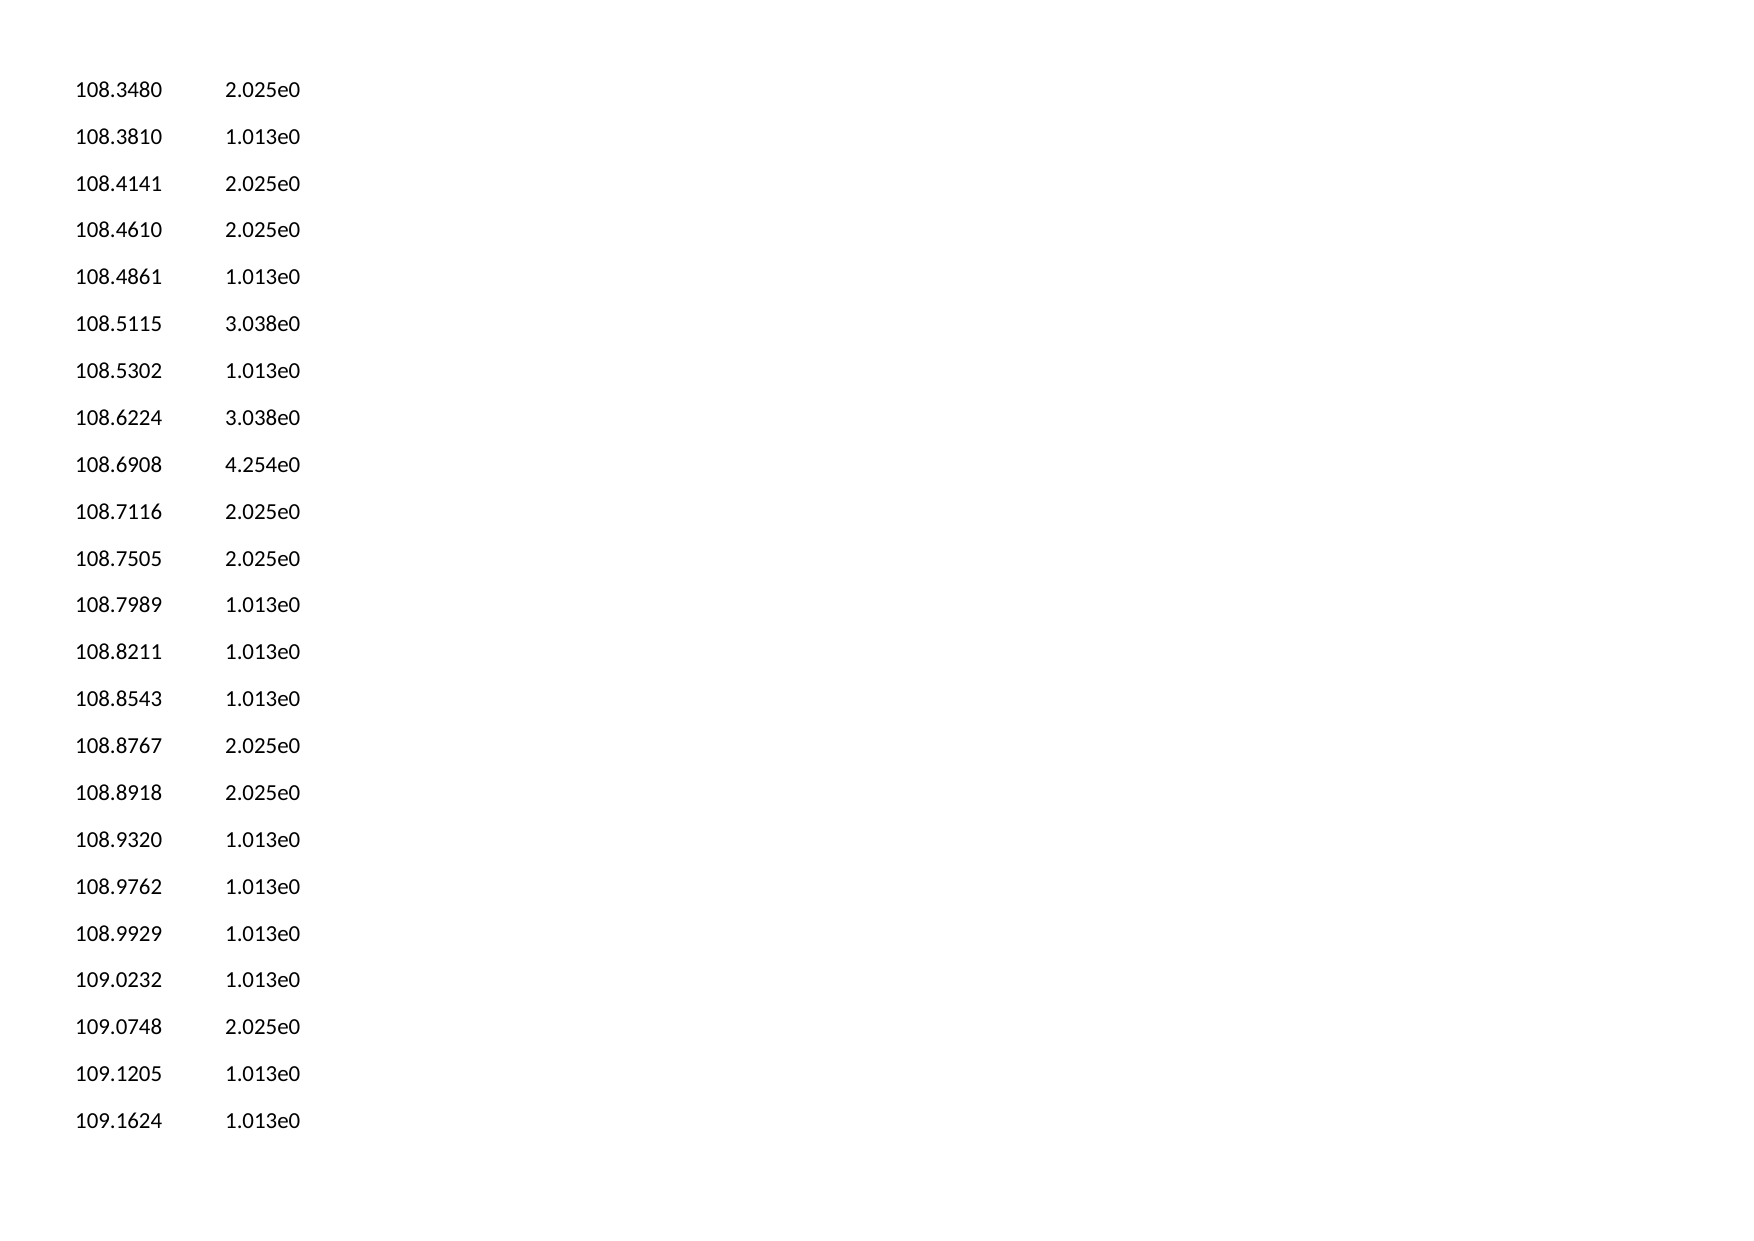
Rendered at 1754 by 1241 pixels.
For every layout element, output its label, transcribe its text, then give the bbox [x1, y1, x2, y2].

text 109.1205 1.013e0 [75, 1059, 1679, 1087]
text 108.7505 2.025e0 [75, 544, 1679, 572]
text 108.4610 2.025e0 [75, 216, 1679, 244]
text 108.5115 3.038e0 [75, 309, 1679, 337]
text 108.9929 1.013e0 [75, 919, 1679, 947]
text 108.6224 3.038e0 [75, 403, 1679, 431]
text 108.8211 1.013e0 [75, 637, 1679, 666]
text 109.1624 1.013e0 [75, 1106, 1679, 1134]
text 108.4141 2.025e0 [75, 169, 1679, 197]
text 108.5302 1.013e0 [75, 356, 1679, 384]
text 109.0748 2.025e0 [75, 1012, 1679, 1041]
text 108.8543 1.013e0 [75, 684, 1679, 712]
text 108.6908 4.254e0 [75, 450, 1679, 478]
text 108.3480 2.025e0 [75, 75, 1679, 103]
text 108.9320 1.013e0 [75, 825, 1679, 853]
text 108.8918 2.025e0 [75, 778, 1679, 806]
text 108.8767 2.025e0 [75, 731, 1679, 759]
text 108.9762 1.013e0 [75, 872, 1679, 900]
text 108.3810 1.013e0 [75, 122, 1679, 150]
text 108.7989 1.013e0 [75, 591, 1679, 619]
text 109.0232 1.013e0 [75, 966, 1679, 994]
text 108.7116 2.025e0 [75, 497, 1679, 525]
text 108.4861 1.013e0 [75, 262, 1679, 291]
